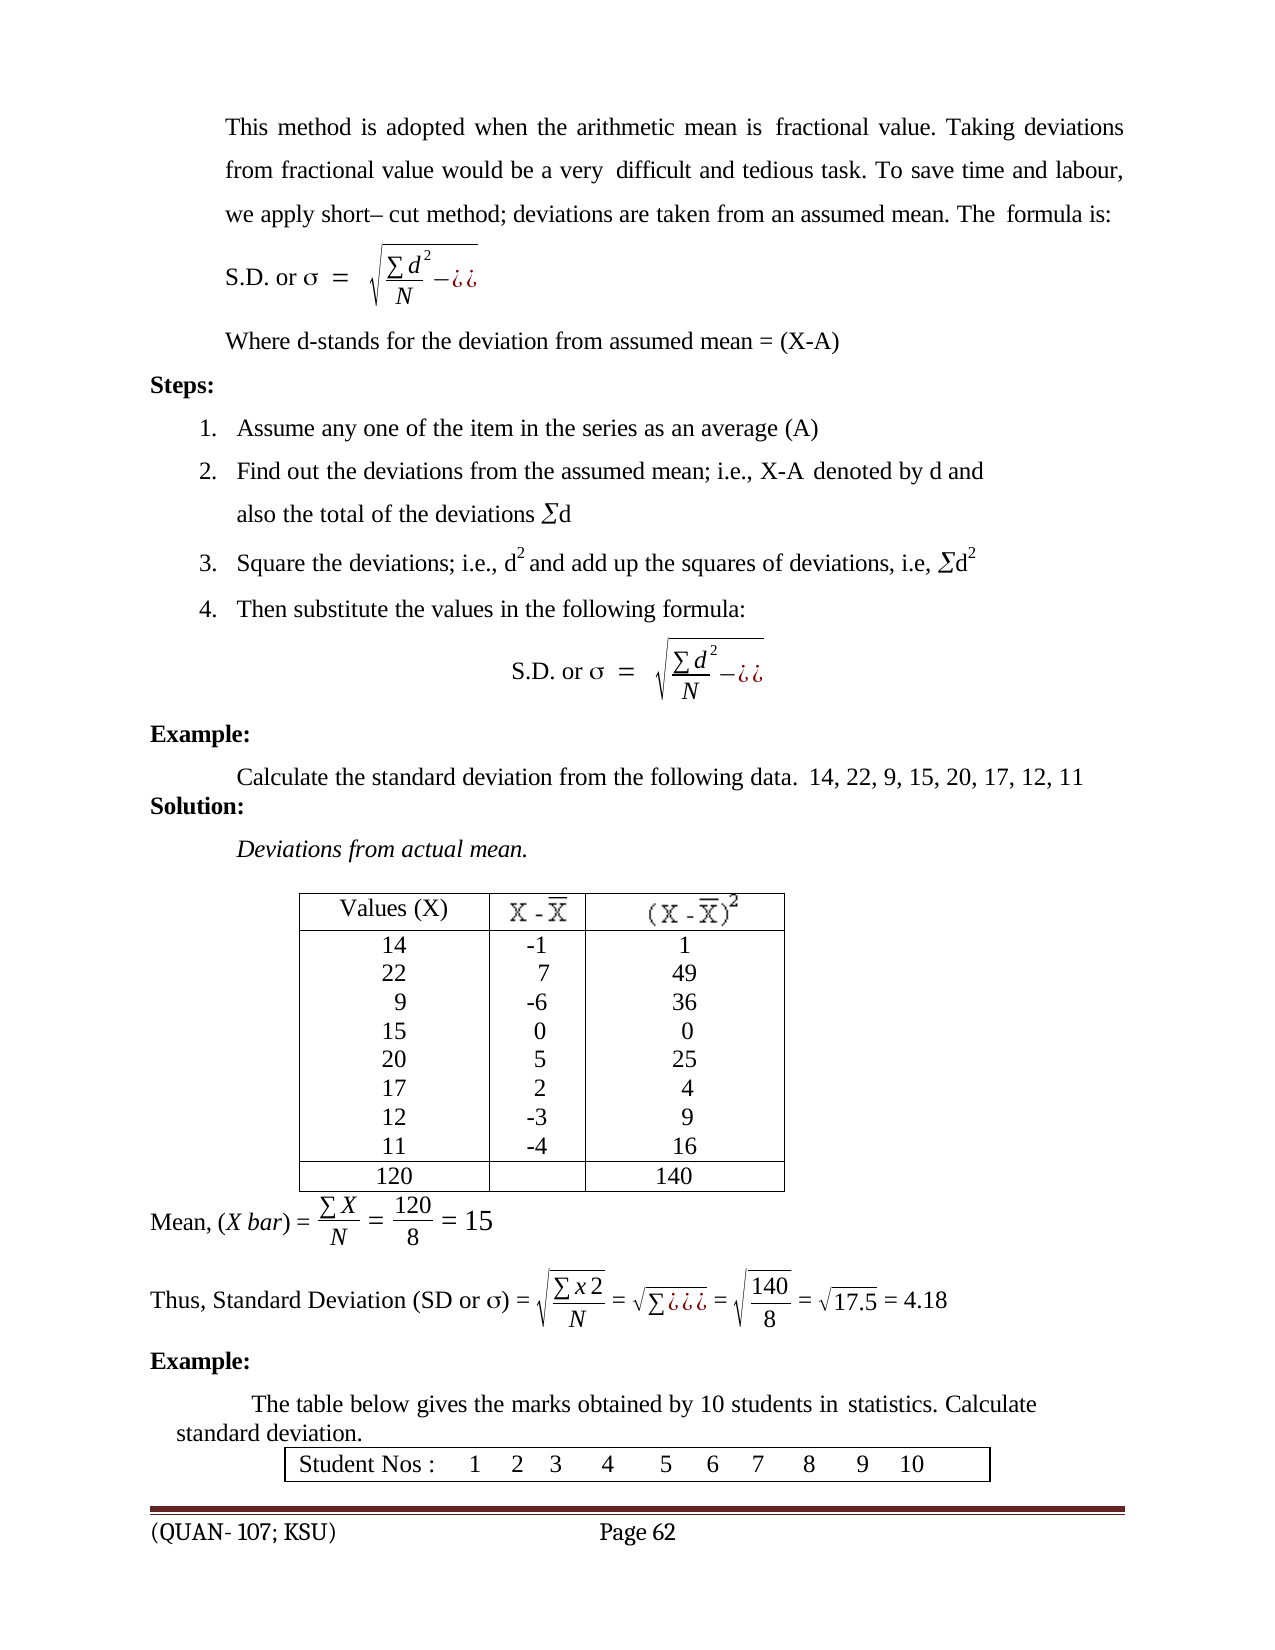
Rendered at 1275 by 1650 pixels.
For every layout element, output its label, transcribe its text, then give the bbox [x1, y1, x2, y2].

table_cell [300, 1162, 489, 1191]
text Solution: [150, 791, 1125, 820]
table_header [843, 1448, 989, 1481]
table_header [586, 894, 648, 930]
text Mean, (X bar) = = = 15 [150, 1192, 1125, 1251]
list Then substitute the values in the following formula: [199, 594, 1125, 622]
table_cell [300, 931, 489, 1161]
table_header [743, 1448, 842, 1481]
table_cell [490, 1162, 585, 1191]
text Example: [150, 1346, 1125, 1375]
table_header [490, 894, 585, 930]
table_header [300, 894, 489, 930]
list Assume any one of the item in the series as an average (A) [199, 413, 1125, 442]
list Find out the deviations from the assumed mean; i.e., X-A denoted by d and also the total of the deviations d [199, 456, 984, 528]
list Square the deviations; i.e., d2 and add up the squares of deviations, i.e, d2 [199, 542, 1125, 577]
text Where d-stands for the deviation from assumed mean = (X-A) [150, 326, 1125, 355]
picture [648, 894, 744, 930]
subtitle Steps: [150, 370, 1125, 398]
text S.D. or  [150, 637, 1125, 705]
text This method is adopted when the arithmetic mean is fractional value. Taking deviations from fractional value would be a very difficult and tedious task. To save time and labour, we apply short– cut method; deviations are taken from an assumed mean. The formula is: [225, 112, 1125, 227]
text Deviations from actual mean. [161, 834, 1125, 863]
text Thus, Standard Deviation (SD or ) = = = = = 4.18 [150, 1268, 1114, 1332]
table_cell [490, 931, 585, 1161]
text Example: [150, 719, 1125, 748]
text Calculate the standard deviation from the following data. 14, 22, 9, 15, 20, 17, 12, 11 [161, 763, 1125, 791]
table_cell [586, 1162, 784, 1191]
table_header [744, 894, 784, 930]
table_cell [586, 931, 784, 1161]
text S.D. or  [150, 242, 1114, 310]
picture [506, 897, 568, 923]
text The table below gives the marks obtained by 10 students in statistics. Calculate standard deviation. [176, 1389, 1125, 1447]
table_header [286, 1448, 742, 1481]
